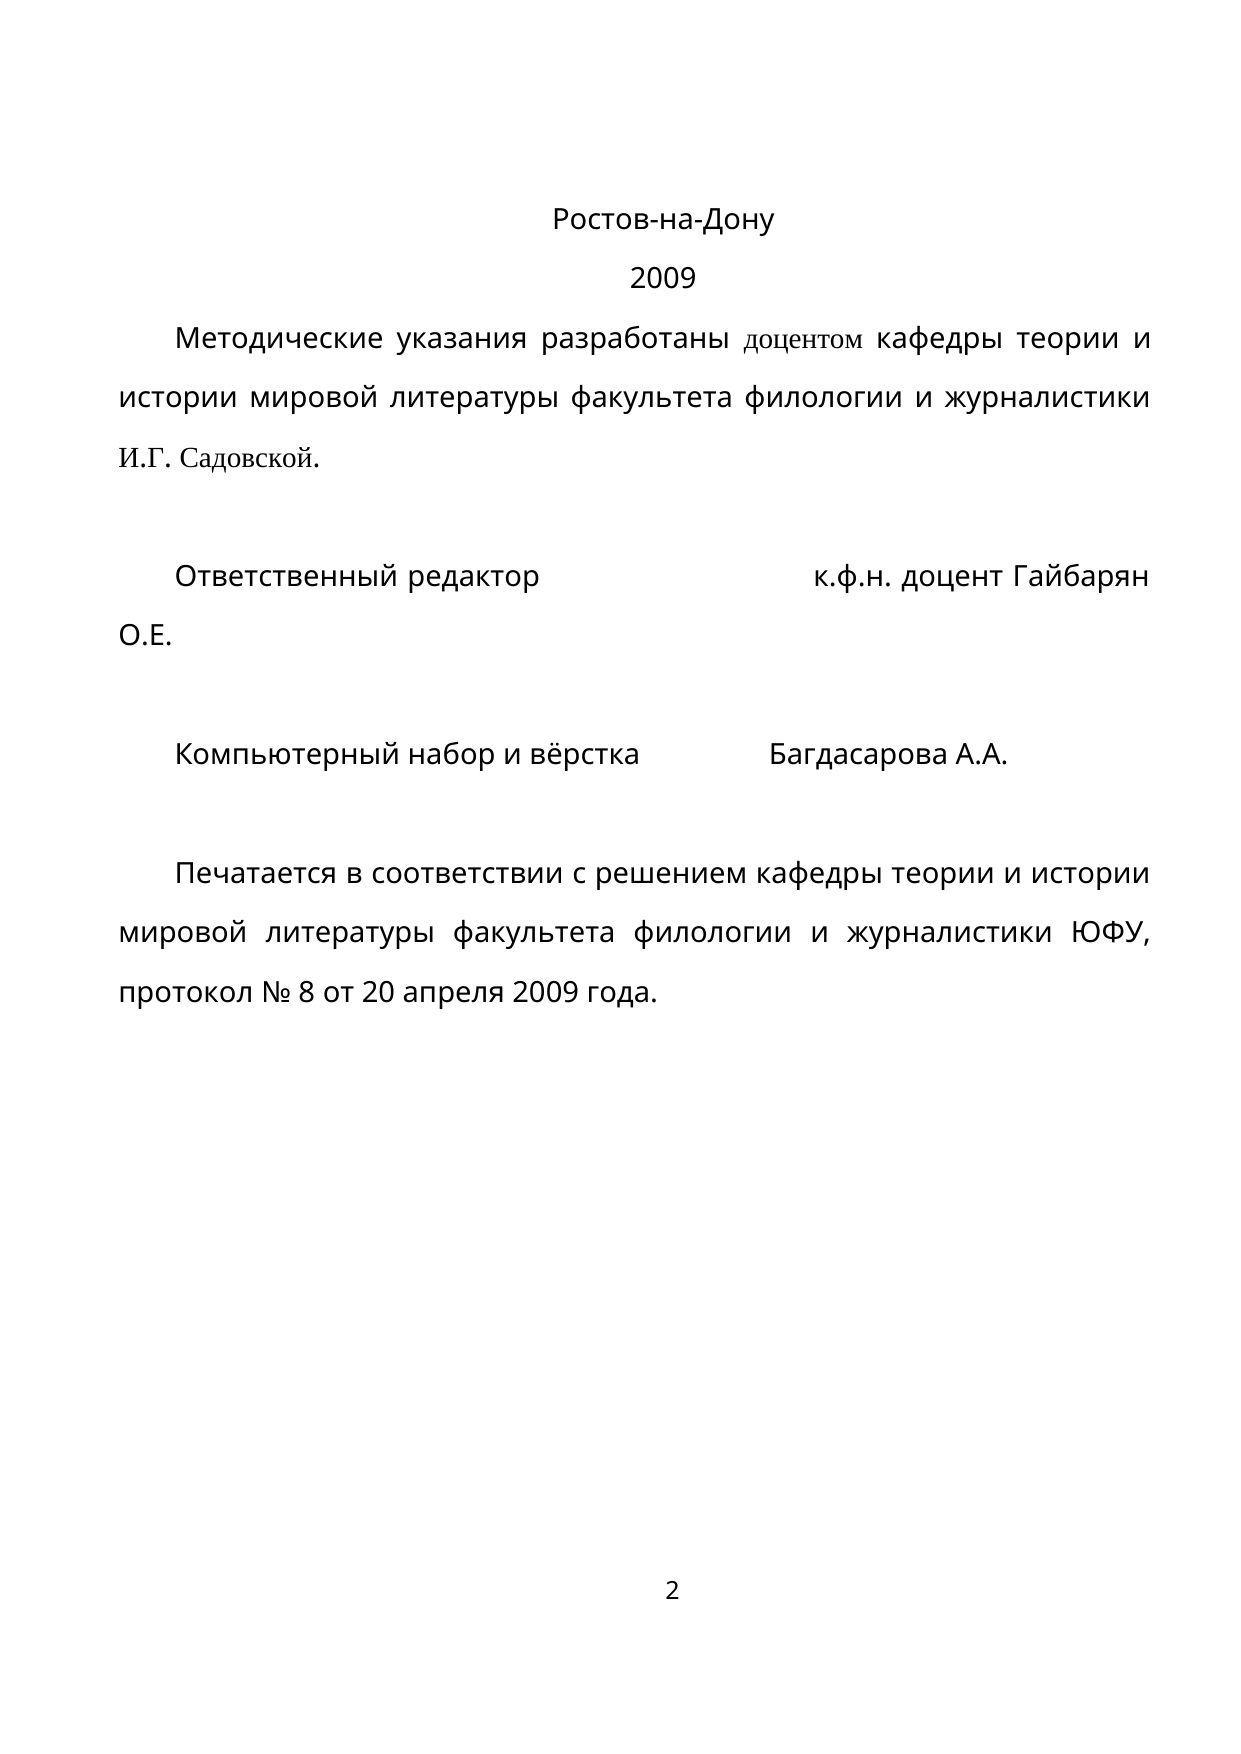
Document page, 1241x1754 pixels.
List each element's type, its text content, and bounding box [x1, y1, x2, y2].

text Методические указания разработаны доцентом кафедры теории и истории мировой литературы факультета филологии и журналистики И.Г. Садовской. [118, 317, 1152, 476]
text Ростов-на-Дону [118, 198, 1152, 238]
text 2009 [118, 257, 1152, 297]
text Компьютерный набор и вёрстка Багдасарова А.А. [118, 733, 1152, 773]
text Печатается в соответствии с решением кафедры теории и истории мировой литературы факультета филологии и журналистики ЮФУ, протокол № 8 от 20 апреля 2009 года. [118, 852, 1152, 1011]
text Ответственный редактор к.ф.н. доцент Гайбарян О.Е. [118, 555, 1152, 654]
